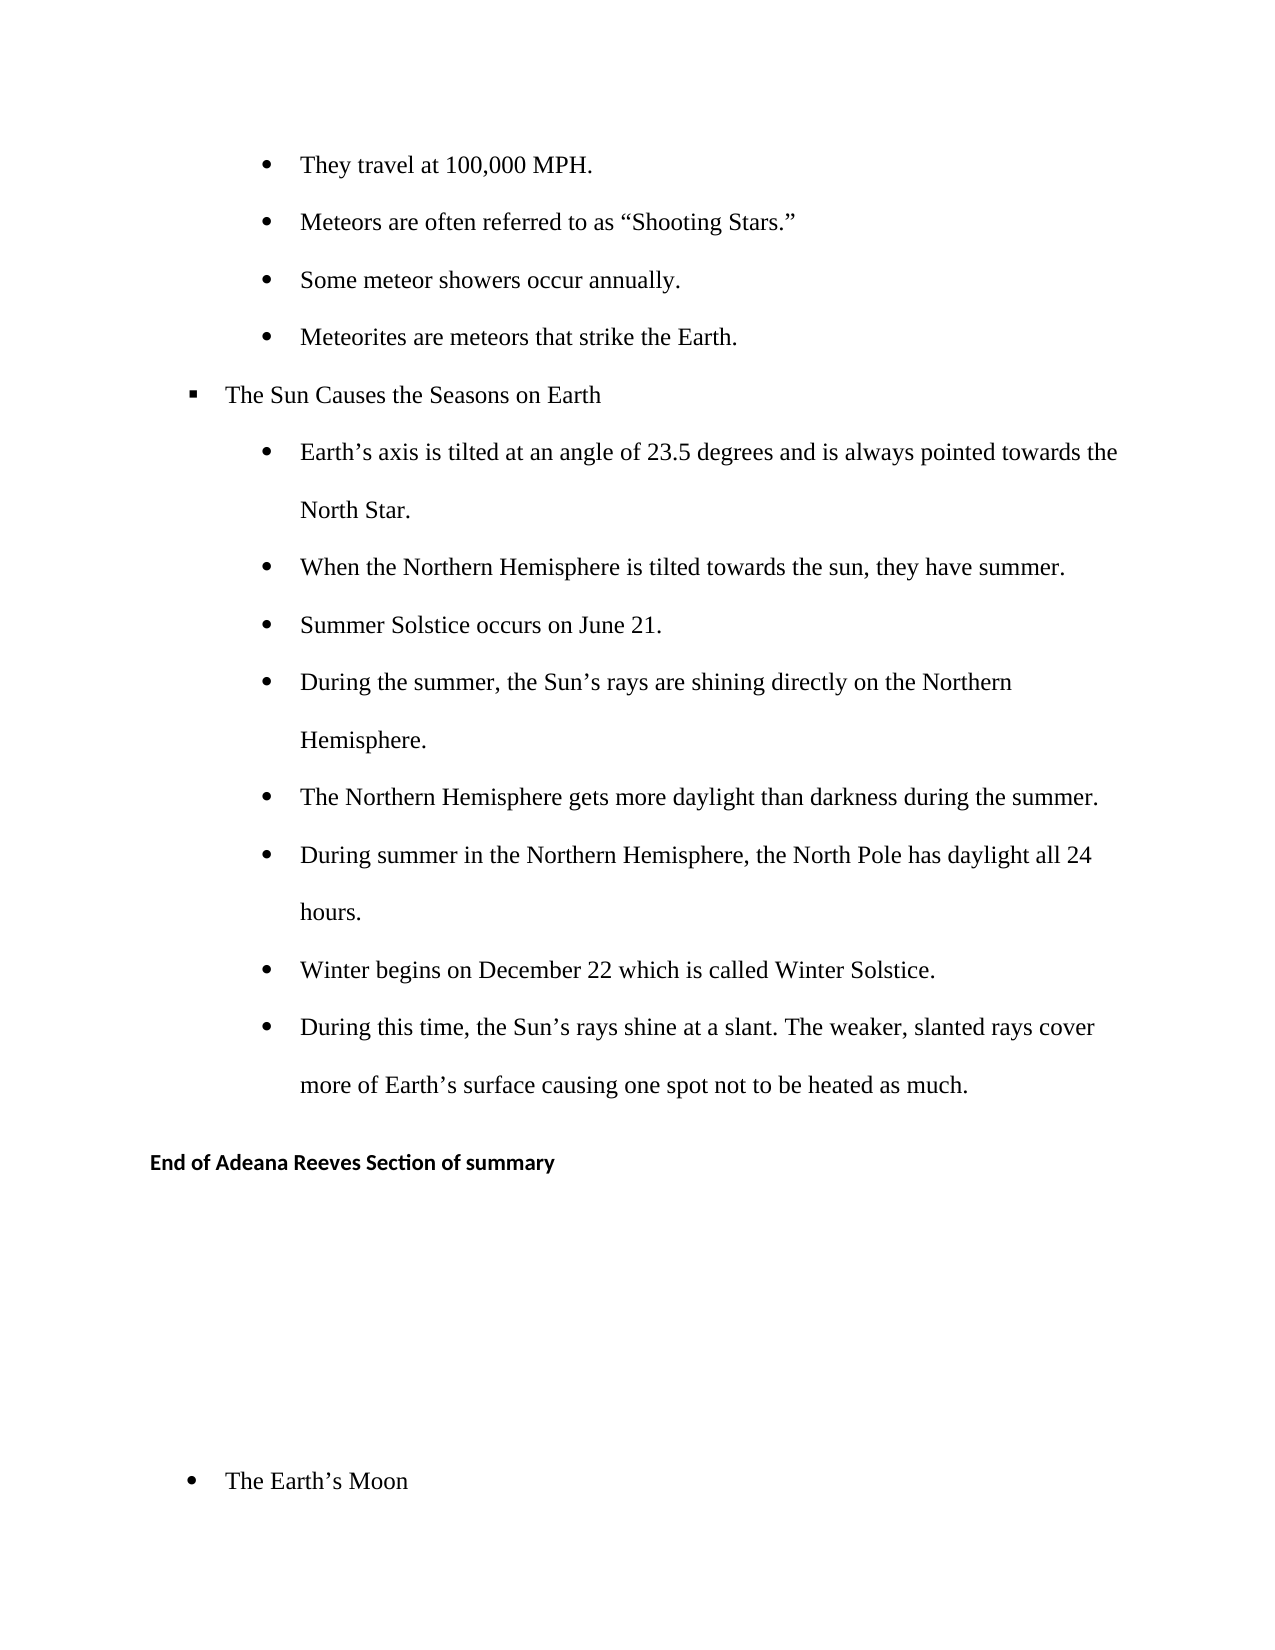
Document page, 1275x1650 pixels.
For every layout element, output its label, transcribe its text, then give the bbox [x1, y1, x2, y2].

list The Earth’s Moon [187, 1466, 1125, 1495]
list The Northern Hemisphere gets more daylight than darkness during the summer. [262, 782, 1125, 811]
list During summer in the Northern Hemisphere, the North Pole has daylight all 24 hours. [262, 840, 1125, 926]
list During this time, the Sun’s rays shine at a slant. The weaker, slanted rays cover more of Earth’s surface causing one spot not to be heated as much. [262, 1012, 1125, 1099]
text End of Adeana Reeves Section of summary [150, 1148, 1125, 1176]
list Winter begins on December 22 which is called Winter Solstice. [262, 955, 1125, 984]
list Summer Solstice occurs on June 21. [262, 610, 1125, 639]
list Some meteor showers occur annually. [262, 265, 1125, 294]
list The Sun Causes the Seasons on Earth [187, 380, 1125, 409]
list During the summer, the Sun’s rays are shining directly on the Northern Hemisphere. [262, 667, 1125, 754]
list They travel at 100,000 MPH. [262, 150, 1125, 179]
list Earth’s axis is tilted at an angle of 23.5 degrees and is always pointed towards the North Star. [262, 437, 1125, 524]
list Meteorites are meteors that strike the Earth. [262, 322, 1125, 351]
list When the Northern Hemisphere is tilted towards the sun, they have summer. [262, 552, 1125, 581]
list Meteors are often referred to as “Shooting Stars.” [262, 207, 1125, 236]
